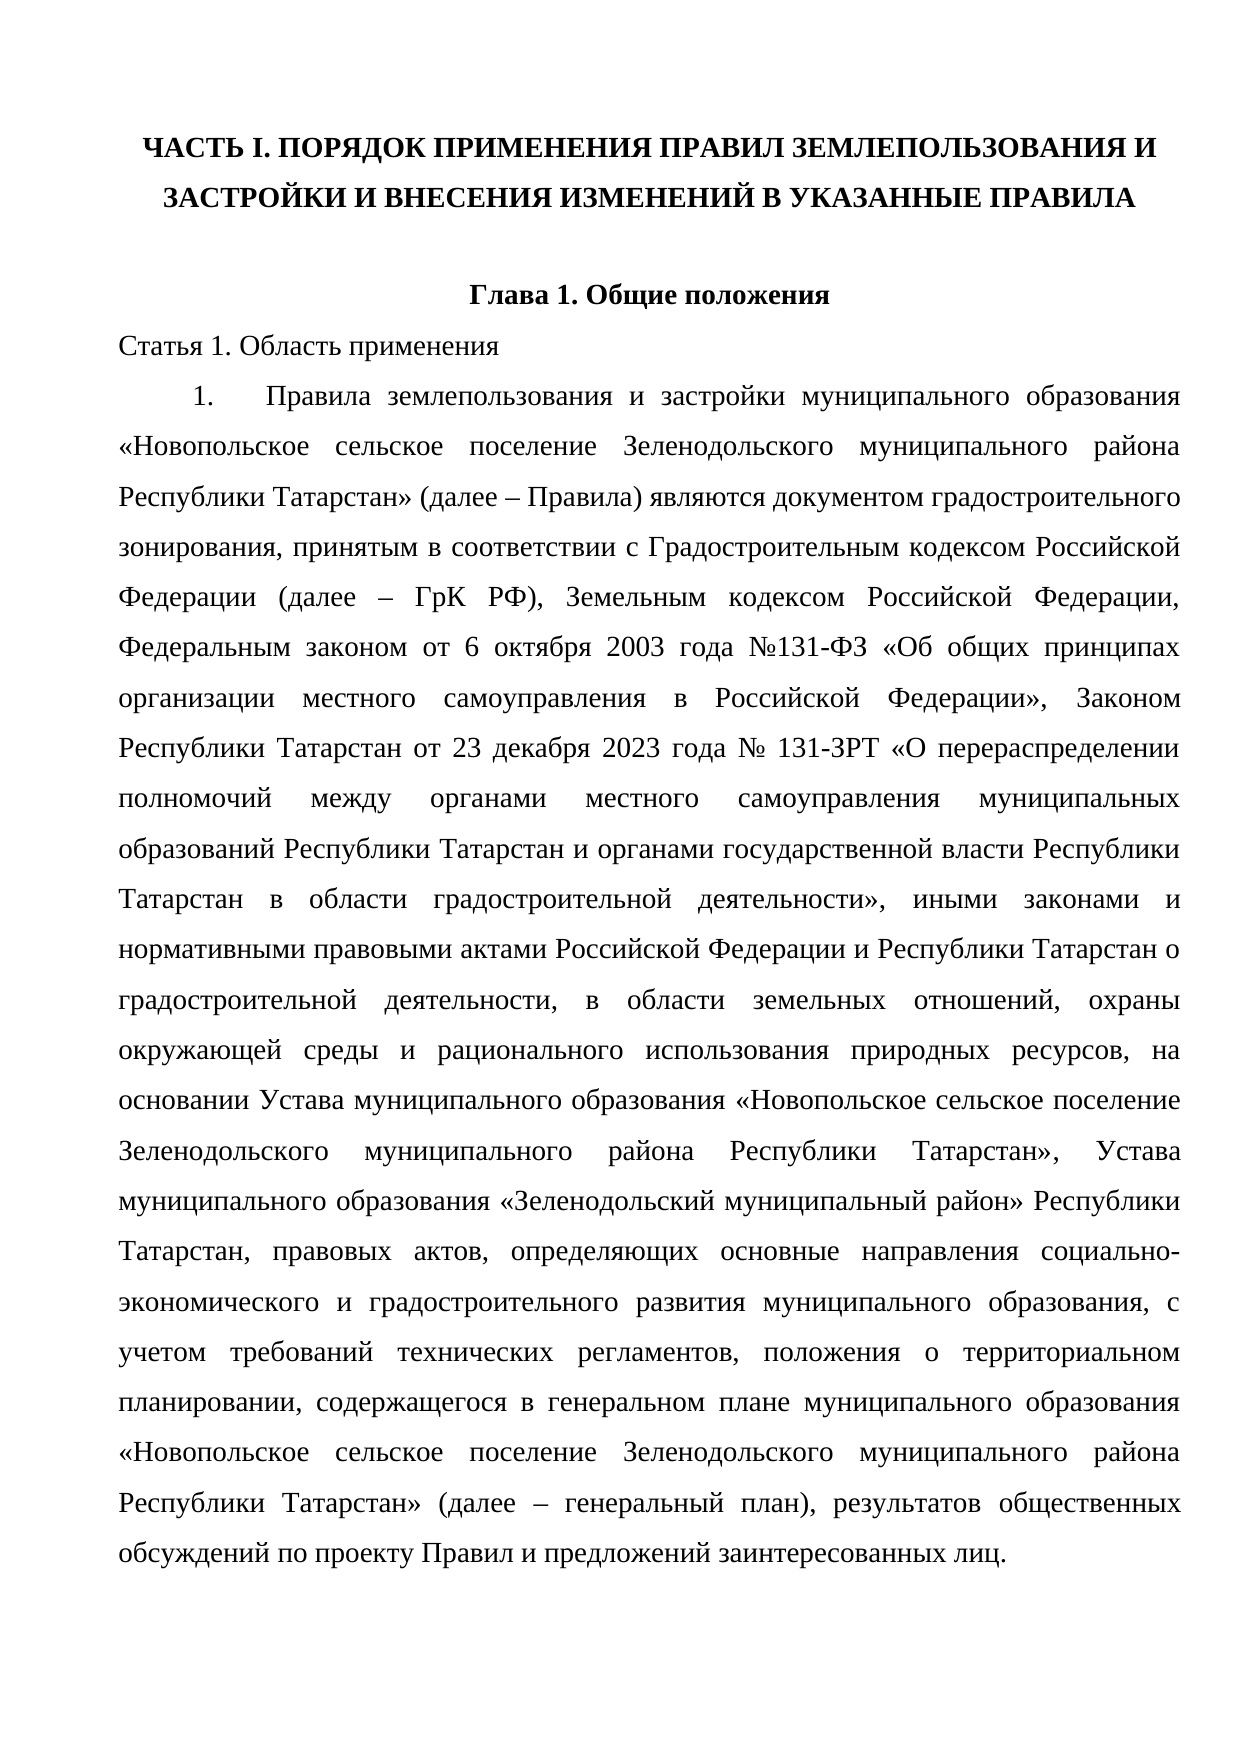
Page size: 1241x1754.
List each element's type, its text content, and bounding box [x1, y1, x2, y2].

subtitle ЧАСТЬ I. ПОРЯДОК ПРИМЕНЕНИЯ ПРАВИЛ ЗЕМЛЕПОЛЬЗОВАНИЯ И ЗАСТРОЙКИ И ВНЕСЕНИЯ ИЗМЕНЕНИЙ В УКАЗАННЫЕ ПРАВИЛА [118, 130, 1181, 214]
list Правила землепользования и застройки муниципального образования «Новопольское сельское поселение Зеленодольского муниципального района Республики Татарстан» (далее – Правила) являются документом градостроительного зонирования, принятым в соответствии с Градостроительным кодексом Российской Федерации (далее – ГрК РФ), Земельным кодексом Российской Федерации, Федеральным законом от 6 октября 2003 года №131-ФЗ «Об общих принципах организации местного самоуправления в Российской Федерации», Законом Республики Татарстан от 23 декабря 2023 года № 131-ЗРТ «О перераспределении полномочий между органами местного самоуправления муниципальных образований Республики Татарстан и органами государственной власти Республики Татарстан в области градостроительной деятельности», иными законами и нормативными правовыми актами Российской Федерации и Республики Татарстан о градостроительной деятельности, в области земельных отношений, охраны окружающей среды и рационального использования природных ресурсов, на основании Устава муниципального образования «Новопольское сельское поселение Зеленодольского муниципального района Республики Татарстан», Устава муниципального образования «Зеленодольский муниципальный район» Республики Татарстан, правовых актов, определяющих основные направления социально-экономического и градостроительного развития муниципального образования, с учетом требований технических регламентов, положения о территориальном планировании, содержащегося в генеральном плане муниципального образования «Новопольское сельское поселение Зеленодольского муниципального района Республики Татарстан» (далее – генеральный план), результатов общественных обсуждений по проекту Правил и предложений заинтересованных лиц. [118, 378, 1181, 1569]
subtitle Статья 1. Область применения [118, 328, 1181, 361]
subtitle Глава 1. Общие положения [118, 277, 1181, 311]
